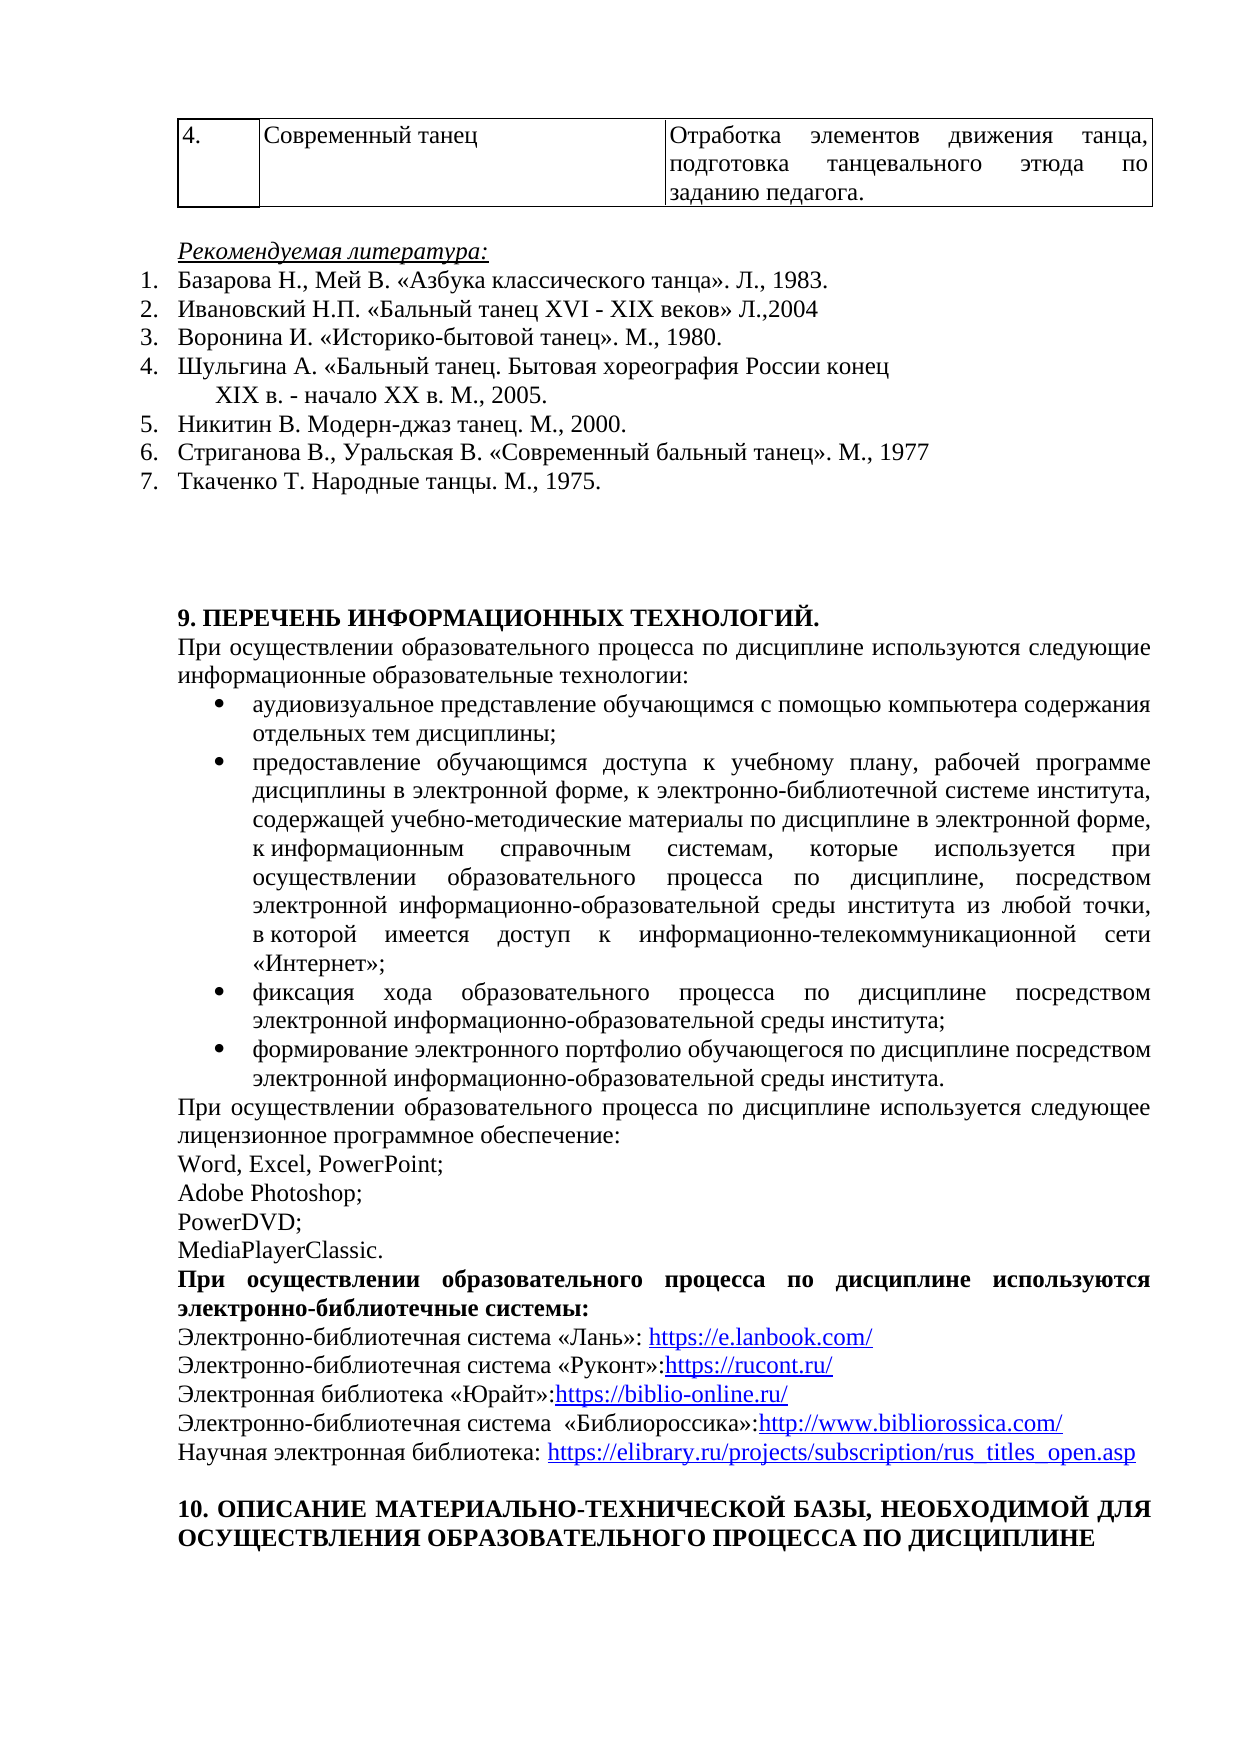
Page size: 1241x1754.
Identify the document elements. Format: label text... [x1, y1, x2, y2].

list Шульгина А. «Бальный танец. Бытовая хореография России конец [140, 351, 1152, 380]
list Стриганова В., Уральская В. «Современный бальный танец». М., 1977 [140, 437, 1152, 466]
text PowerDVD; [177, 1207, 1152, 1235]
text Электронно-библиотечная система «Руконт»:https://rucont.ru/ [177, 1350, 1152, 1379]
list Воронина И. «Историко-бытовой танец». М., 1980. [140, 322, 1152, 351]
text XIX в. - начало XX в. М., 2005. [177, 380, 1152, 409]
table_cell 4. [179, 120, 259, 206]
list предоставление обучающимся доступа к учебному плану, рабочей программе дисциплины в электронной форме, к электронно-библиотечной системе института, содержащей учебно-методические материалы по дисциплине в электронной форме, к информационным справочным системам, которые используется при осуществлении образовательного процесса по дисциплине, посредством электронной информационно-образовательной среды института из любой точки, в которой имеется доступ к информационно-телекоммуникационной сети «Интернет»; [215, 747, 1152, 977]
list Никитин В. Модерн-джаз танец. М., 2000. [140, 409, 1152, 437]
list Ткаченко Т. Народные танцы. М., 1975. [140, 466, 1152, 495]
text При осуществлении образовательного процесса по дисциплине используется следующее лицензионное программное обеспечение: [177, 1092, 1152, 1149]
text При осуществлении образовательного процесса по дисциплине используются электронно-библиотечные системы: [177, 1264, 1152, 1322]
list аудиовизуальное представление обучающимся с помощью компьютера содержания отдельных тем дисциплины; [215, 689, 1152, 747]
text Рекомендуемая литература: [177, 236, 1152, 265]
table_cell Современный танец [260, 119, 665, 206]
table_cell Отработка элементов движения танца, подготовка танцевального этюда по заданию педагога. [665, 119, 1152, 206]
text При осуществлении образовательного процесса по дисциплине используются следующие информационные образовательные технологии: [177, 632, 1152, 689]
text Электронная библиотека «Юрайт»:https://biblio-online.ru/ [177, 1379, 1152, 1408]
text Научная электронная библиотека: https://elibrary.ru/projects/subscription/rus_titles_open.asp [177, 1437, 1152, 1465]
text MediaPlayerClassic. [177, 1235, 1152, 1264]
text 9. ПЕРЕЧЕНЬ ИНФОРМАЦИОННЫХ ТЕХНОЛОГИЙ. [177, 603, 1152, 632]
text Adobe Photoshop; [177, 1178, 1152, 1207]
text Электронно-библиотечная система «Библиороссика»:http://www.bibliorossica.com/ [177, 1408, 1152, 1437]
list формирование электронного портфолио обучающегося по дисциплине посредством электронной информационно-образовательной среды института. [215, 1034, 1152, 1092]
list Ивановский Н.П. «Бальный танец XVI - XIX веков» Л.,2004 [140, 294, 1152, 322]
text Электронно-библиотечная система «Лань»: https://e.lanbook.com/ [177, 1322, 1152, 1350]
list фиксация хода образовательного процесса по дисциплине посредством электронной информационно-образовательной среды института; [215, 977, 1152, 1034]
text 10. ОПИСАНИЕ МАТЕРИАЛЬНО-ТЕХНИЧЕСКОЙ БАЗЫ, НЕОБХОДИМОЙ ДЛЯ ОСУЩЕСТВЛЕНИЯ ОБРАЗОВАТЕЛЬНОГО ПРОЦЕССА ПО ДИСЦИПЛИНЕ [177, 1494, 1152, 1552]
text Wогd, Ехсеl, PowегРоint; [177, 1149, 1152, 1178]
list Базарова Н., Мей В. «Азбука классического танца». Л., 1983. [140, 265, 1152, 294]
